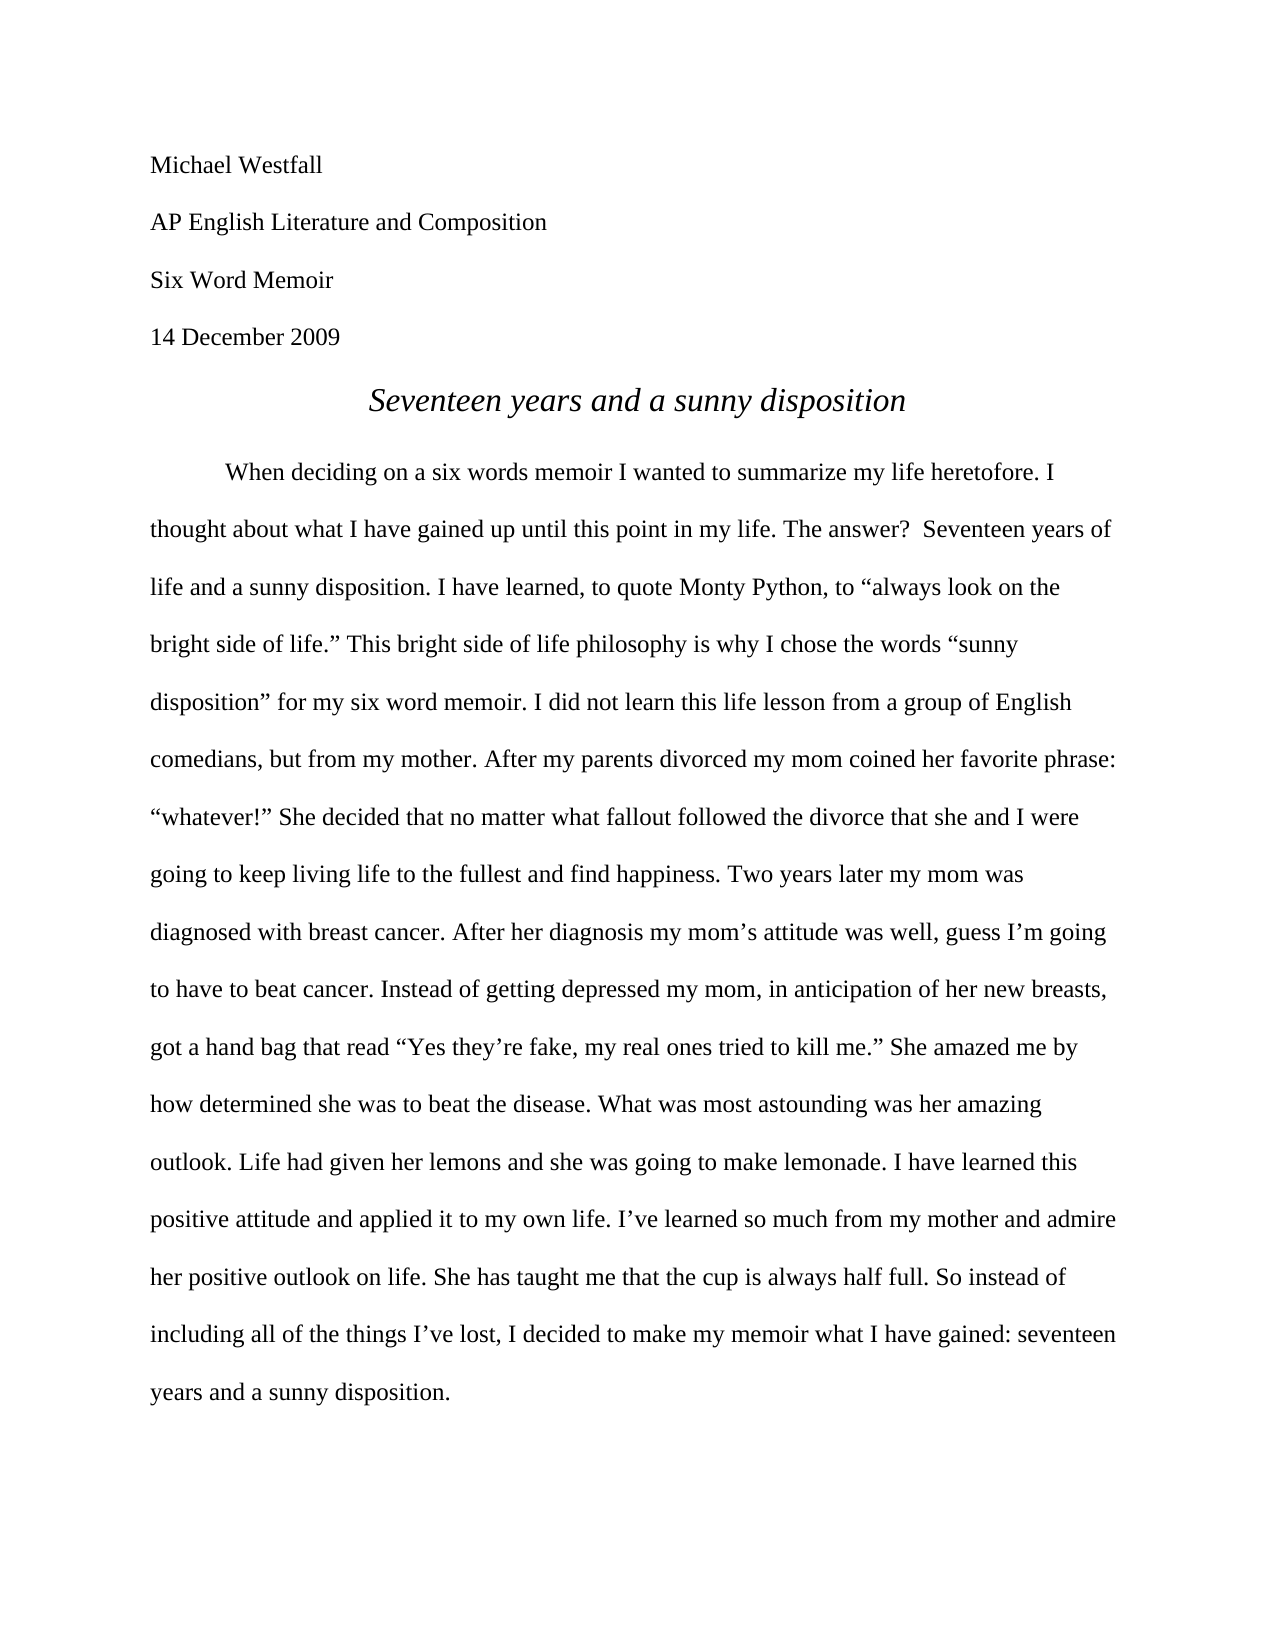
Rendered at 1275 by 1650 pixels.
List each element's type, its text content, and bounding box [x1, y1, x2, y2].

text Seventeen years and a sunny disposition [150, 380, 1125, 418]
text Six Word Memoir [150, 265, 1125, 294]
text 14 December 2009 [150, 322, 1125, 351]
text Michael Westfall [150, 150, 1125, 179]
text When deciding on a six words memoir I wanted to summarize my life heretofore. I thought about what I have gained up until this point in my life. The answer? Seventeen years of life and a sunny disposition. I have learned, to quote Monty Python, to “always look on the bright side of life.” This bright side of life philosophy is why I chose the words “sunny disposition” for my six word memoir. I did not learn this life lesson from a group of English comedians, but from my mother. After my parents divorced my mom coined her favorite phrase: “whatever!” She decided that no matter what fallout followed the divorce that she and I were going to keep living life to the fullest and find happiness. Two years later my mom was diagnosed with breast cancer. After her diagnosis my mom’s attitude was well, guess I’m going to have to beat cancer. Instead of getting depressed my mom, in anticipation of her new breasts, got a hand bag that read “Yes they’re fake, my real ones tried to kill me.” She amazed me by how determined she was to beat the disease. What was most astounding was her amazing outlook. Life had given her lemons and she was going to make lemonade. I have learned this positive attitude and applied it to my own life. I’ve learned so much from my mother and admire her positive outlook on life. She has taught me that the cup is always half full. So instead of including all of the things I’ve lost, I decided to make my memoir what I have gained: seventeen years and a sunny disposition. [150, 457, 1125, 1405]
text AP English Literature and Composition [150, 207, 1125, 236]
